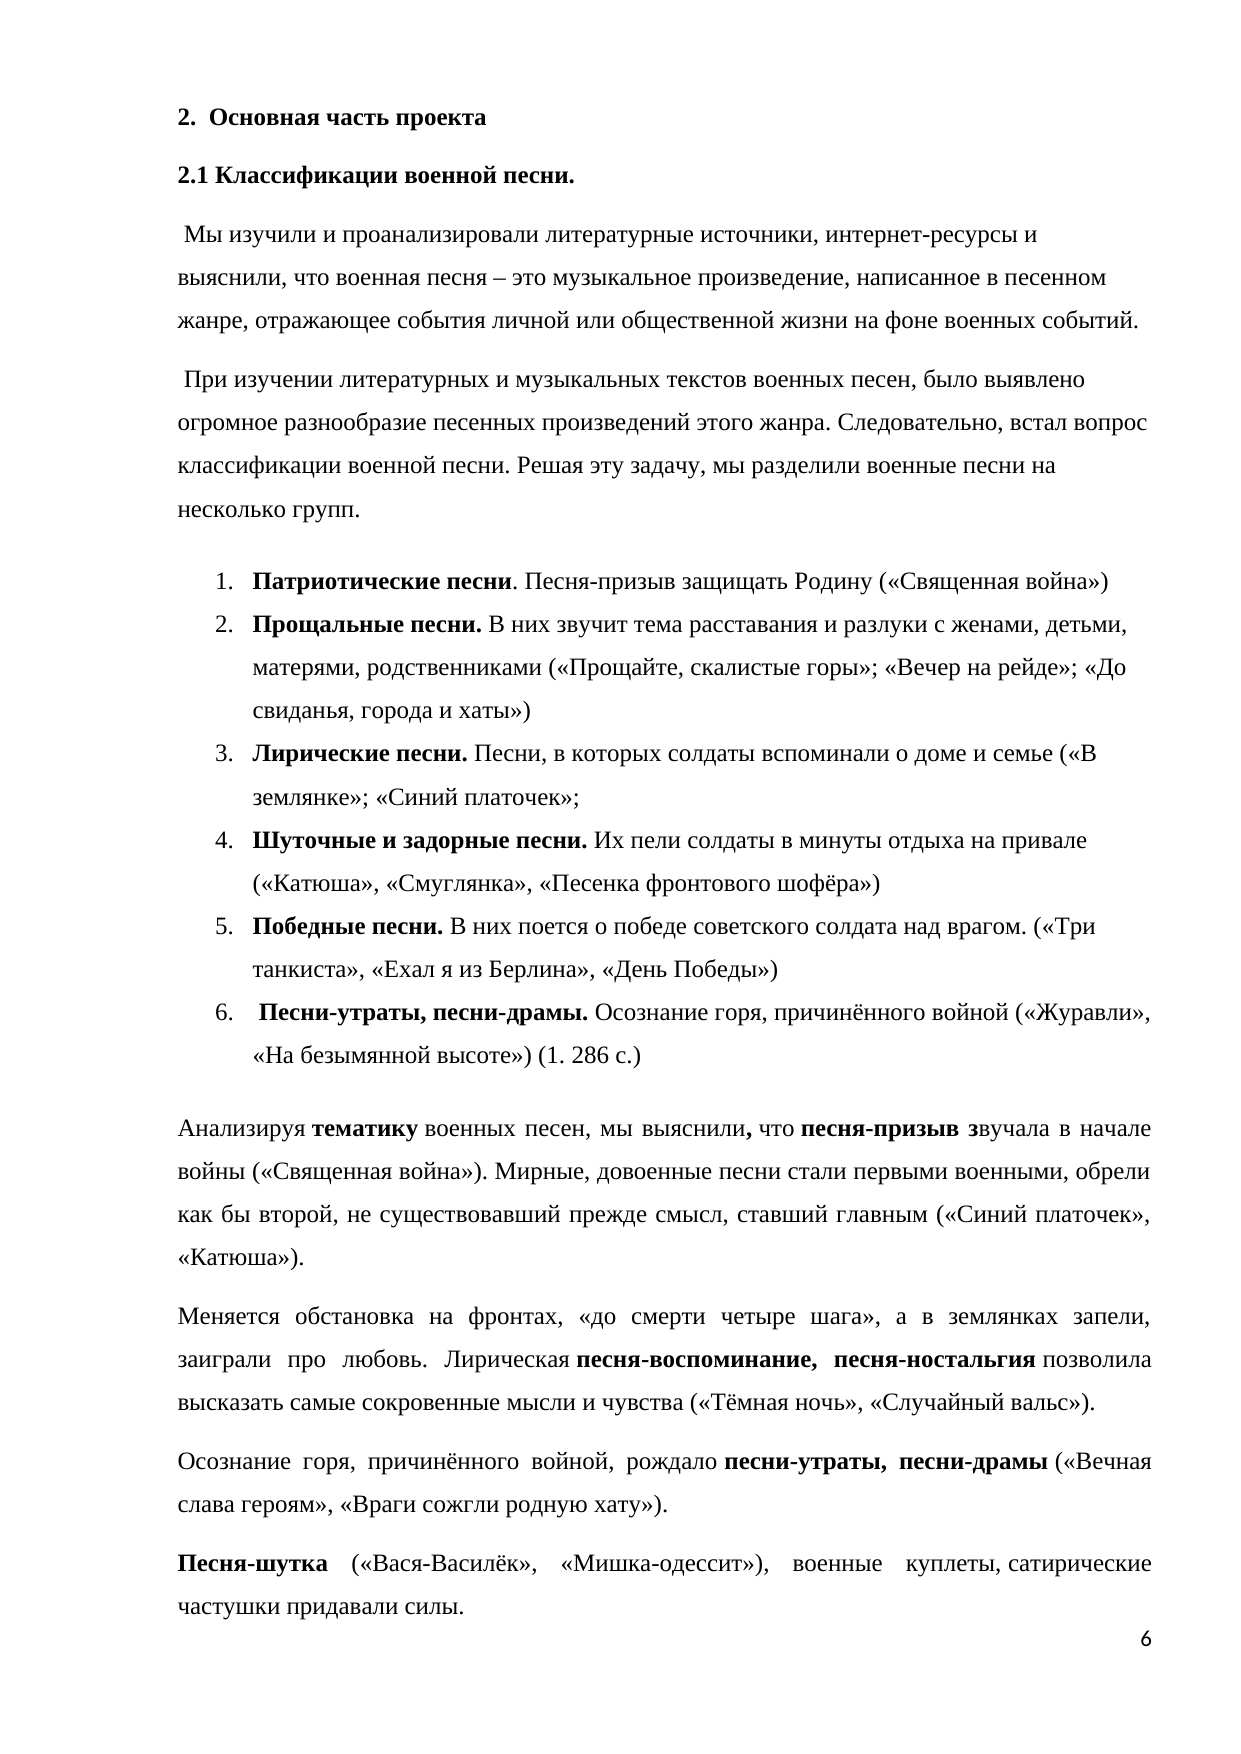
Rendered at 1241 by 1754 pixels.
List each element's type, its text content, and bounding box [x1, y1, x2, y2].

text Осознание горя, причинённого войной, рождало песни-утраты, песни-драмы («Вечная слава героям», «Враги сожгли родную хату»). [177, 1446, 1152, 1518]
list Прощальные песни. В них звучит тема расставания и разлуки с женами, детьми, матерями, родственниками («Прощайте, скалистые горы»; «Вечер на рейде»; «До свиданья, города и хаты») [215, 609, 1152, 724]
text При изучении литературных и музыкальных текстов военных песен, было выявлено огромное разнообразие песенных произведений этого жанра. Следовательно, встал вопрос классификации военной песни. Решая эту задачу, мы разделили военные песни на несколько групп. [177, 364, 1152, 522]
text Мы изучили и проанализировали литературные источники, интернет-ресурсы и выяснили, что военная песня – это музыкальное произведение, написанное в песенном жанре, отражающее события личной или общественной жизни на фоне военных событий. [177, 219, 1152, 334]
text Меняется обстановка на фронтах, «до смерти четыре шага», а в землянках запели, заиграли про любовь. Лирическая песня-воспоминание, песня-ностальгия позволила высказать самые сокровенные мысли и чувства («Тёмная ночь», «Случайный вальс»). [177, 1301, 1152, 1416]
list Победные песни. В них поется о победе советского солдата над врагом. («Три танкиста», «Ехал я из Берлина», «День Победы») [215, 911, 1152, 983]
text Анализируя тематику военных песен, мы выяснили, что песня-призыв звучала в начале войны («Священная война»). Мирные, довоенные песни стали первыми военными, обрели как бы второй, не существовавший прежде смысл, ставший главным («Синий платочек», «Катюша»). [177, 1113, 1152, 1271]
text 2. Основная часть проекта [177, 102, 1152, 131]
list Лирические песни. Песни, в которых солдаты вспоминали о доме и семье («В землянке»; «Синий платочек»; [215, 738, 1152, 810]
text 2.1 Классификации военной песни. [177, 161, 1152, 189]
list Патриотические песни. Песня-призыв защищать Родину («Священная война») [215, 566, 1152, 595]
text Песня-шутка («Вася-Василёк», «Мишка-одессит»), военные куплеты, сатирические частушки придавали силы. [177, 1548, 1152, 1619]
list Песни-утраты, песни-драмы. Осознание горя, причинённого войной («Журавли», «На безымянной высоте») (1. 286 с.) [215, 997, 1152, 1069]
list Шуточные и задорные песни. Их пели солдаты в минуты отдыха на привале («Катюша», «Смуглянка», «Песенка фронтового шофёра») [215, 825, 1152, 897]
